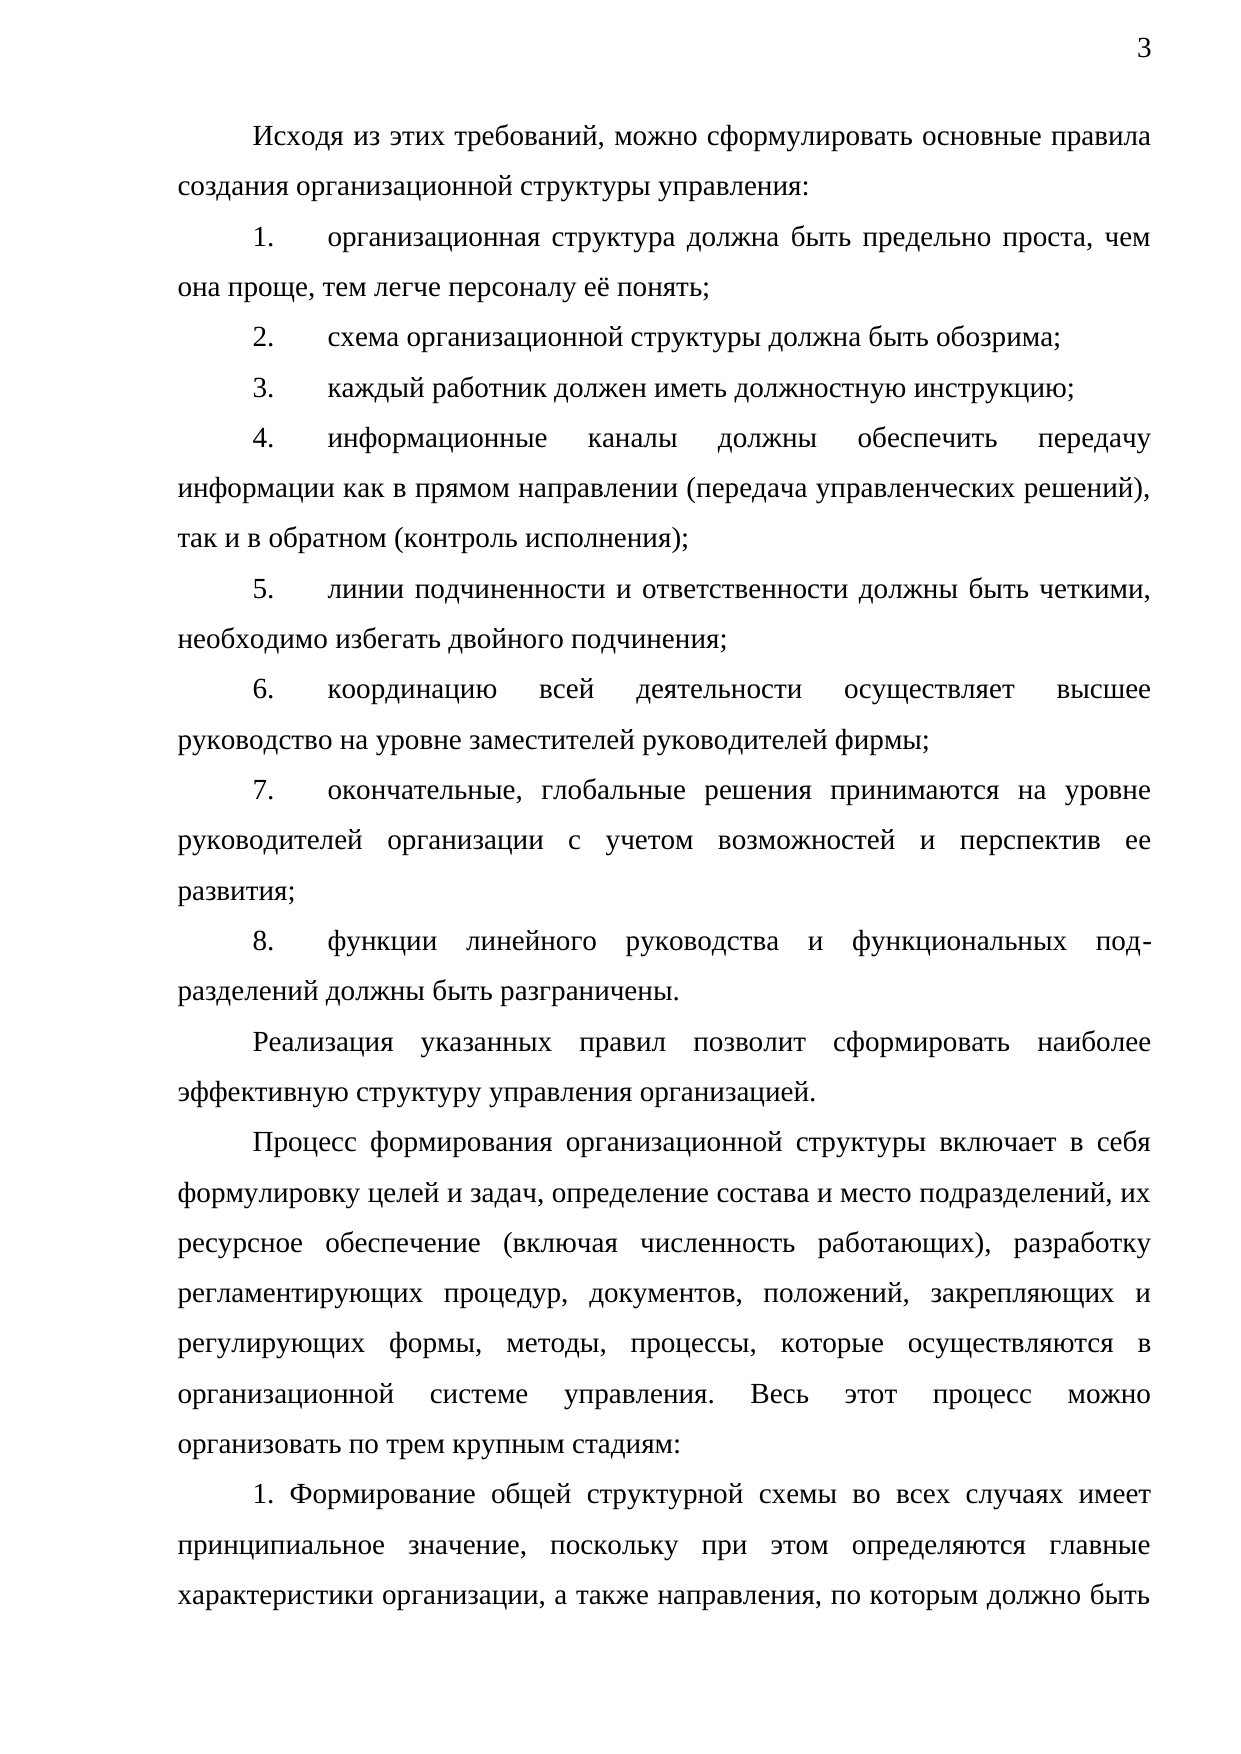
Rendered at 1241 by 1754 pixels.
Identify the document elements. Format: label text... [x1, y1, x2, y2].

list каждый работник должен иметь должностную инструкцию; [177, 370, 1152, 403]
text Процесс формирования организационной структуры включает в себя формулировку целей и задач, определение состава и место подразделений, их ресурсное обеспечение (включая численность работающих), разработку регламентирующих процедур, документов, положений, закрепляющих и регулирующих формы, методы, процессы, которые осуществляются в организационной системе управления. Весь этот процесс можно организовать по трем крупным стадиям: [177, 1124, 1152, 1460]
list функции линейного руководства и функциональных подразделений должны быть разграничены. [177, 923, 1152, 1007]
list координацию всей деятельности осуществляет высшее руководство на уровне заместителей руководителей фирмы; [177, 672, 1152, 755]
list линии подчиненности и ответственности должны быть четкими, необходимо избегать двойного подчинения; [177, 571, 1152, 655]
text Реализация указанных правил позволит сформировать наиболее эффективную структуру управления организацией. [177, 1024, 1152, 1108]
list окончательные, глобальные решения принимаются на уровне руководителей организации с учетом возможностей и перспектив ее развития; [177, 772, 1152, 906]
list схема организационной структуры должна быть обозрима; [177, 319, 1152, 353]
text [177, 1477, 1152, 1611]
list информационные каналы должны обеспечить передачу информации как в прямом направлении (передача управленческих решений), так и в обратном (контроль исполнения); [177, 420, 1152, 554]
text Исходя из этих требований, можно сформулировать основные правила создания организационной структуры управления: [177, 118, 1152, 202]
list организационная структура должна быть предельно проста, чем она проще, тем легче персоналу её понять; [177, 219, 1152, 303]
